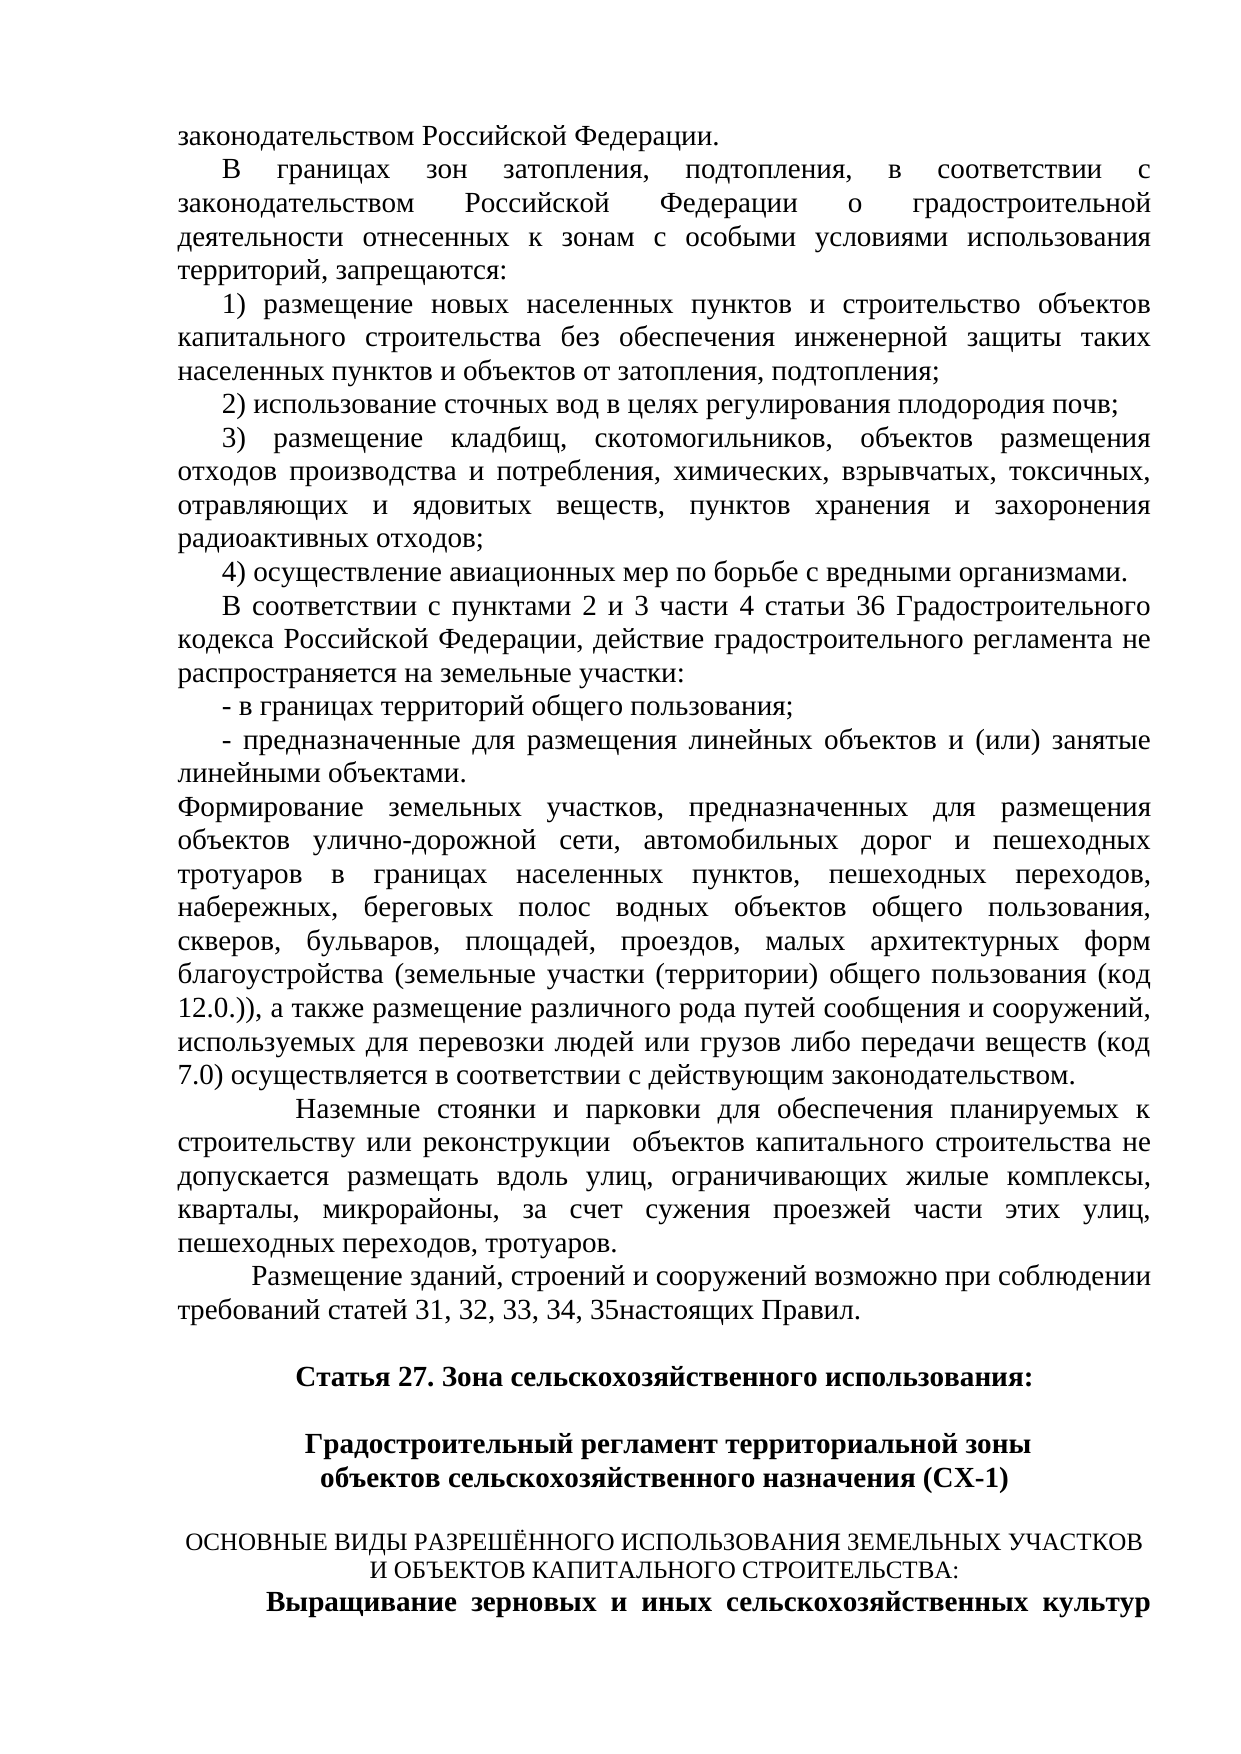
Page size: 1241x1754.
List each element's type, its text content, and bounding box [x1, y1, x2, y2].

text Размещение зданий, строений и сооружений возможно при соблюдении требований статей 31, 32, 33, 34, 35настоящих Правил. [177, 1258, 1152, 1326]
text Формирование земельных участков, предназначенных для размещения объектов улично-дорожной сети, автомобильных дорог и пешеходных тротуаров в границах населенных пунктов, пешеходных переходов, набережных, береговых полос водных объектов общего пользования, скверов, бульваров, площадей, проездов, малых архитектурных форм благоустройства (земельные участки (территории) общего пользования (код 12.0.)), а также размещение различного рода путей сообщения и сооружений, используемых для перевозки людей или грузов либо передачи веществ (код 7.0) осуществляется в соответствии с действующим законодательством. [177, 789, 1152, 1091]
text - в границах территорий общего пользования; [177, 688, 1152, 722]
text В соответствии с пунктами 2 и 3 части 4 статьи 36 Градостроительного кодекса Российской Федерации, действие градостроительного регламента не распространяется на земельные участки: [177, 588, 1152, 688]
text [177, 1584, 1152, 1618]
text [177, 118, 1152, 152]
text Статья 27. Зона сельскохозяйственного использования: [177, 1359, 1152, 1393]
text 1) размещение новых населенных пунктов и строительство объектов капитального строительства без обеспечения инженерной защиты таких населенных пунктов и объектов от затопления, подтопления; [177, 286, 1152, 386]
text В границах зон затопления, подтопления, в соответствии с законодательством Российской Федерации о градостроительной деятельности отнесенных к зонам с особыми условиями использования территорий, запрещаются: [177, 152, 1152, 286]
text объектов сельскохозяйственного назначения (СХ-1) [177, 1460, 1152, 1493]
text 3) размещение кладбищ, скотомогильников, объектов размещения отходов производства и потребления, химических, взрывчатых, токсичных, отравляющих и ядовитых веществ, пунктов хранения и захоронения радиоактивных отходов; [177, 420, 1152, 554]
text ОСНОВНЫЕ ВИДЫ РАЗРЕШЁННОГО ИСПОЛЬЗОВАНИЯ ЗЕМЕЛЬНЫХ УЧАСТКОВ И ОБЪЕКТОВ КАПИТАЛЬНОГО СТРОИТЕЛЬСТВА: [177, 1527, 1152, 1584]
text - предназначенные для размещения линейных объектов и (или) занятые линейными объектами. [177, 722, 1152, 789]
text Градостроительный регламент территориальной зоны [177, 1426, 1152, 1460]
text Наземные стоянки и парковки для обеспечения планируемых к строительству или реконструкции объектов капитального строительства не допускается размещать вдоль улиц, ограничивающих жилые комплексы, кварталы, микрорайоны, за счет сужения проезжей части этих улиц, пешеходных переходов, тротуаров. [177, 1091, 1152, 1258]
text 2) использование сточных вод в целях регулирования плодородия почв; [177, 386, 1152, 420]
text 4) осуществление авиационных мер по борьбе с вредными организмами. [177, 554, 1152, 588]
